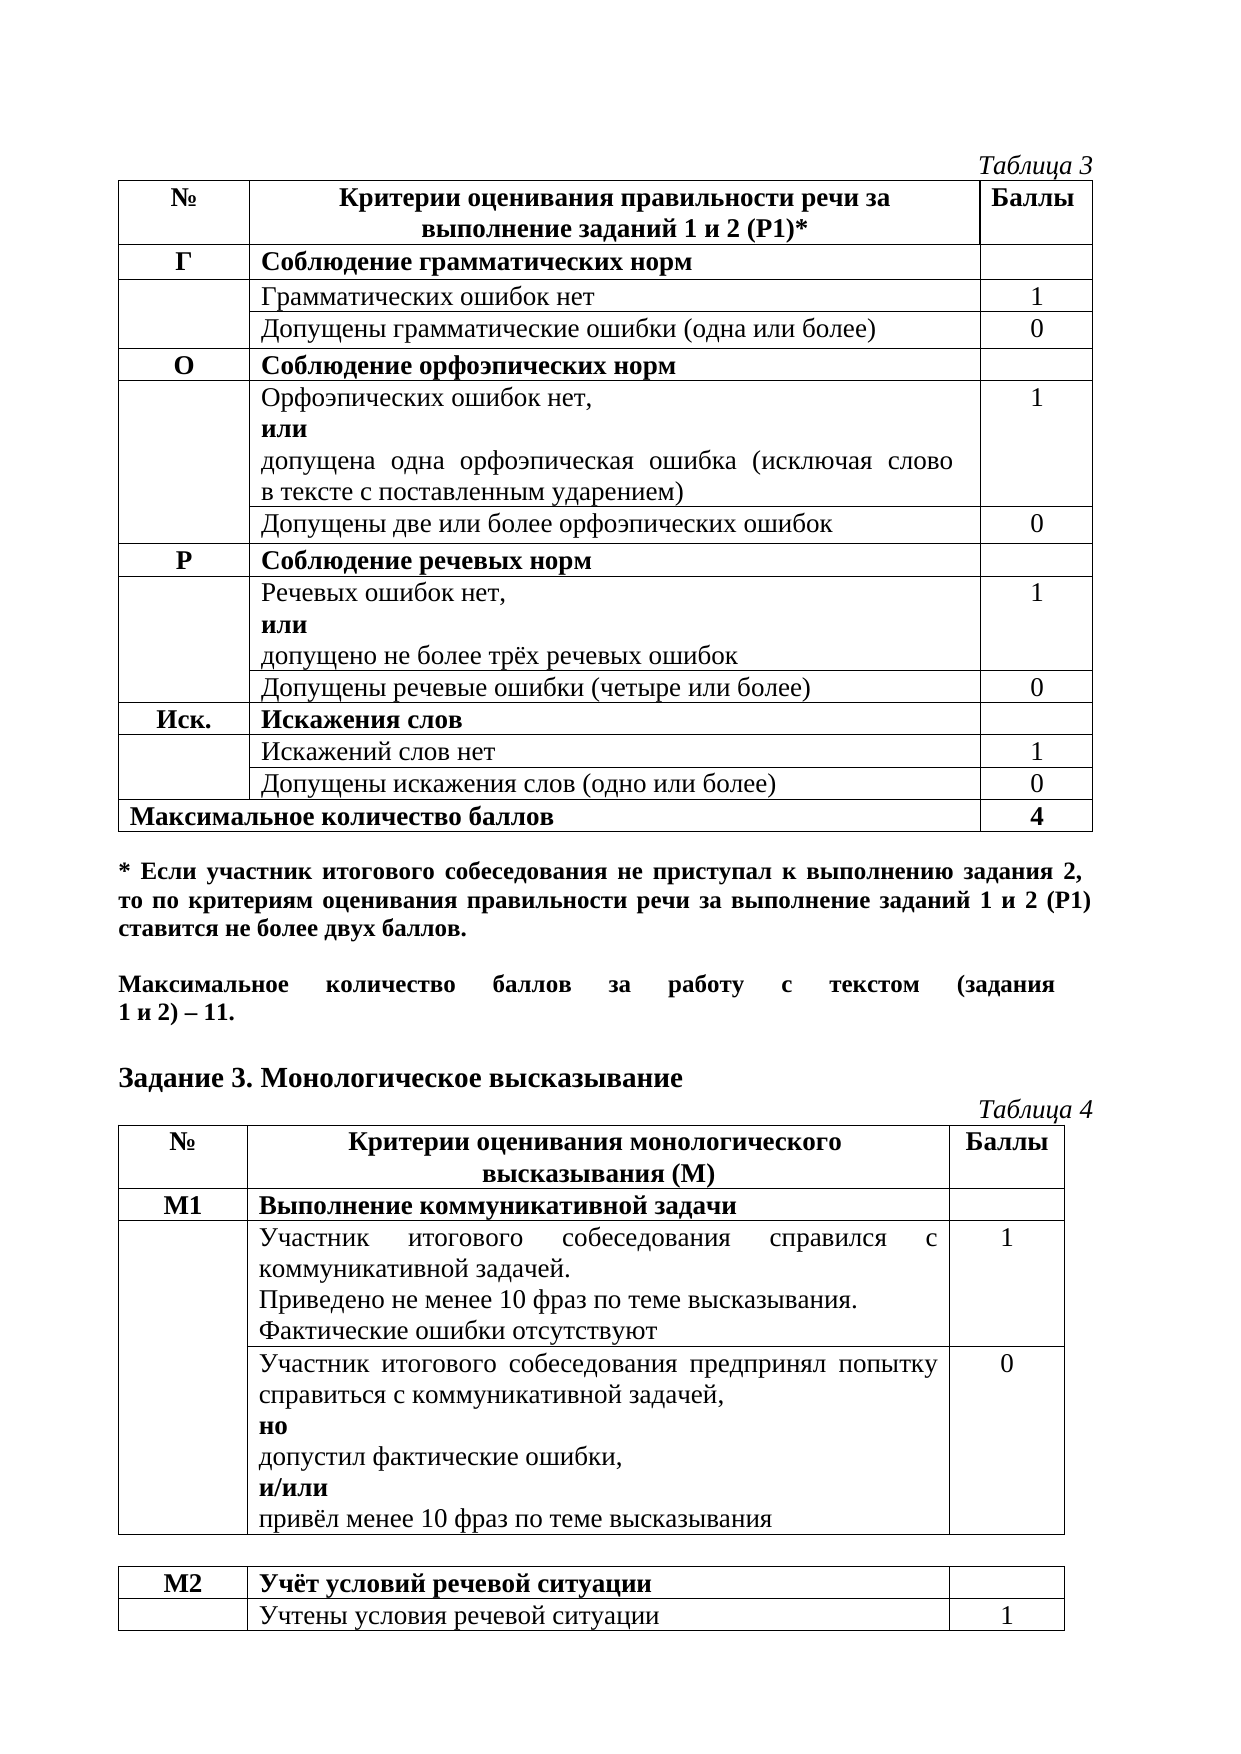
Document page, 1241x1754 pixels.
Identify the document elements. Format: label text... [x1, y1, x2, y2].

table_cell Максимальное количество баллов [119, 800, 980, 831]
table_cell О [119, 349, 249, 380]
table_cell 1 [981, 735, 1092, 767]
table_cell [981, 703, 1092, 734]
table_cell 0 [981, 507, 1092, 543]
table_cell 1 [981, 577, 1092, 670]
table_cell [119, 577, 249, 702]
table_cell Допущены речевые ошибки (четыре или более) [250, 671, 980, 702]
table_cell [119, 280, 249, 348]
table_cell Соблюдение орфоэпических норм [250, 349, 980, 380]
table_cell 0 [981, 671, 1092, 702]
table_cell [981, 245, 1092, 278]
text Задание 3. Монологическое высказывание [118, 1060, 1181, 1093]
table_header Критерии оценивания монологического высказывания (М) [248, 1126, 949, 1188]
table_cell Орфоэпических ошибок нет, или допущена одна орфоэпическая ошибка (исключая слово в тексте с поставленным ударением) [250, 381, 980, 506]
table_cell Речевых ошибок нет, или допущено не более трёх речевых ошибок [250, 577, 980, 670]
table_cell [119, 735, 249, 799]
table_header Баллы [981, 181, 1092, 244]
table_cell [119, 381, 249, 543]
list Максимальное количество баллов за работу с текстом (задания 1 и 2) – 11. [118, 969, 1093, 1026]
table_cell [119, 1221, 247, 1533]
table_cell 1 [981, 280, 1092, 311]
table_cell 1 [981, 381, 1092, 506]
table_cell [981, 349, 1092, 380]
table_cell 4 [981, 800, 1092, 831]
table_cell Участник итогового собеседования справился с коммуникативной задачей. Приведено не менее 10 фраз по теме высказывания. Фактические ошибки отсутствуют [248, 1221, 949, 1346]
table_header [950, 1567, 1064, 1598]
table_cell Соблюдение грамматических норм [250, 245, 980, 278]
table_cell 0 [981, 768, 1092, 799]
table_cell 0 [950, 1347, 1064, 1533]
table_cell [119, 1599, 247, 1630]
list Таблица 3 [118, 149, 1093, 180]
table_cell Допущены грамматические ошибки (одна или более) [250, 312, 980, 348]
table_cell Иск. [119, 703, 249, 734]
table_cell Г [119, 245, 249, 278]
table_cell Грамматических ошибок нет [250, 280, 980, 311]
table_cell Искажения слов [250, 703, 980, 734]
table_cell [981, 544, 1092, 576]
table_cell 1 [950, 1221, 1064, 1346]
table_cell Участник итогового собеседования предпринял попытку справиться с коммуникативной задачей, но допустил фактические ошибки, и/или привёл менее 10 фраз по теме высказывания [248, 1347, 949, 1533]
table_header М2 [119, 1567, 247, 1598]
list Таблица 4 [118, 1093, 1093, 1124]
table_cell Допущены искажения слов (одно или более) [250, 768, 980, 799]
table_cell Учтены условия речевой ситуации [248, 1599, 949, 1630]
table_header № [119, 1126, 247, 1188]
table_header Баллы [950, 1126, 1064, 1188]
text * Если участник итогового собеседования не приступал к выполнению задания 2, то по критериям оценивания правильности речи за выполнение заданий 1 и 2 (P1) ставится не более двух баллов. [118, 856, 1093, 942]
table_cell 1 [950, 1599, 1064, 1630]
table_header № [119, 181, 249, 244]
table_cell М1 [119, 1189, 247, 1220]
table_cell Выполнение коммуникативной задачи [248, 1189, 949, 1220]
table_header Критерии оценивания правильности речи за выполнение заданий 1 и 2 (Р1)* [250, 181, 979, 244]
table_cell 0 [981, 312, 1092, 348]
table_cell [950, 1189, 1064, 1220]
table_header Учёт условий речевой ситуации [248, 1567, 949, 1598]
table_cell Искажений слов нет [250, 735, 980, 767]
table_cell Р [119, 544, 249, 576]
table_cell Соблюдение речевых норм [250, 544, 980, 576]
table_cell Допущены две или более орфоэпических ошибок [250, 507, 980, 543]
